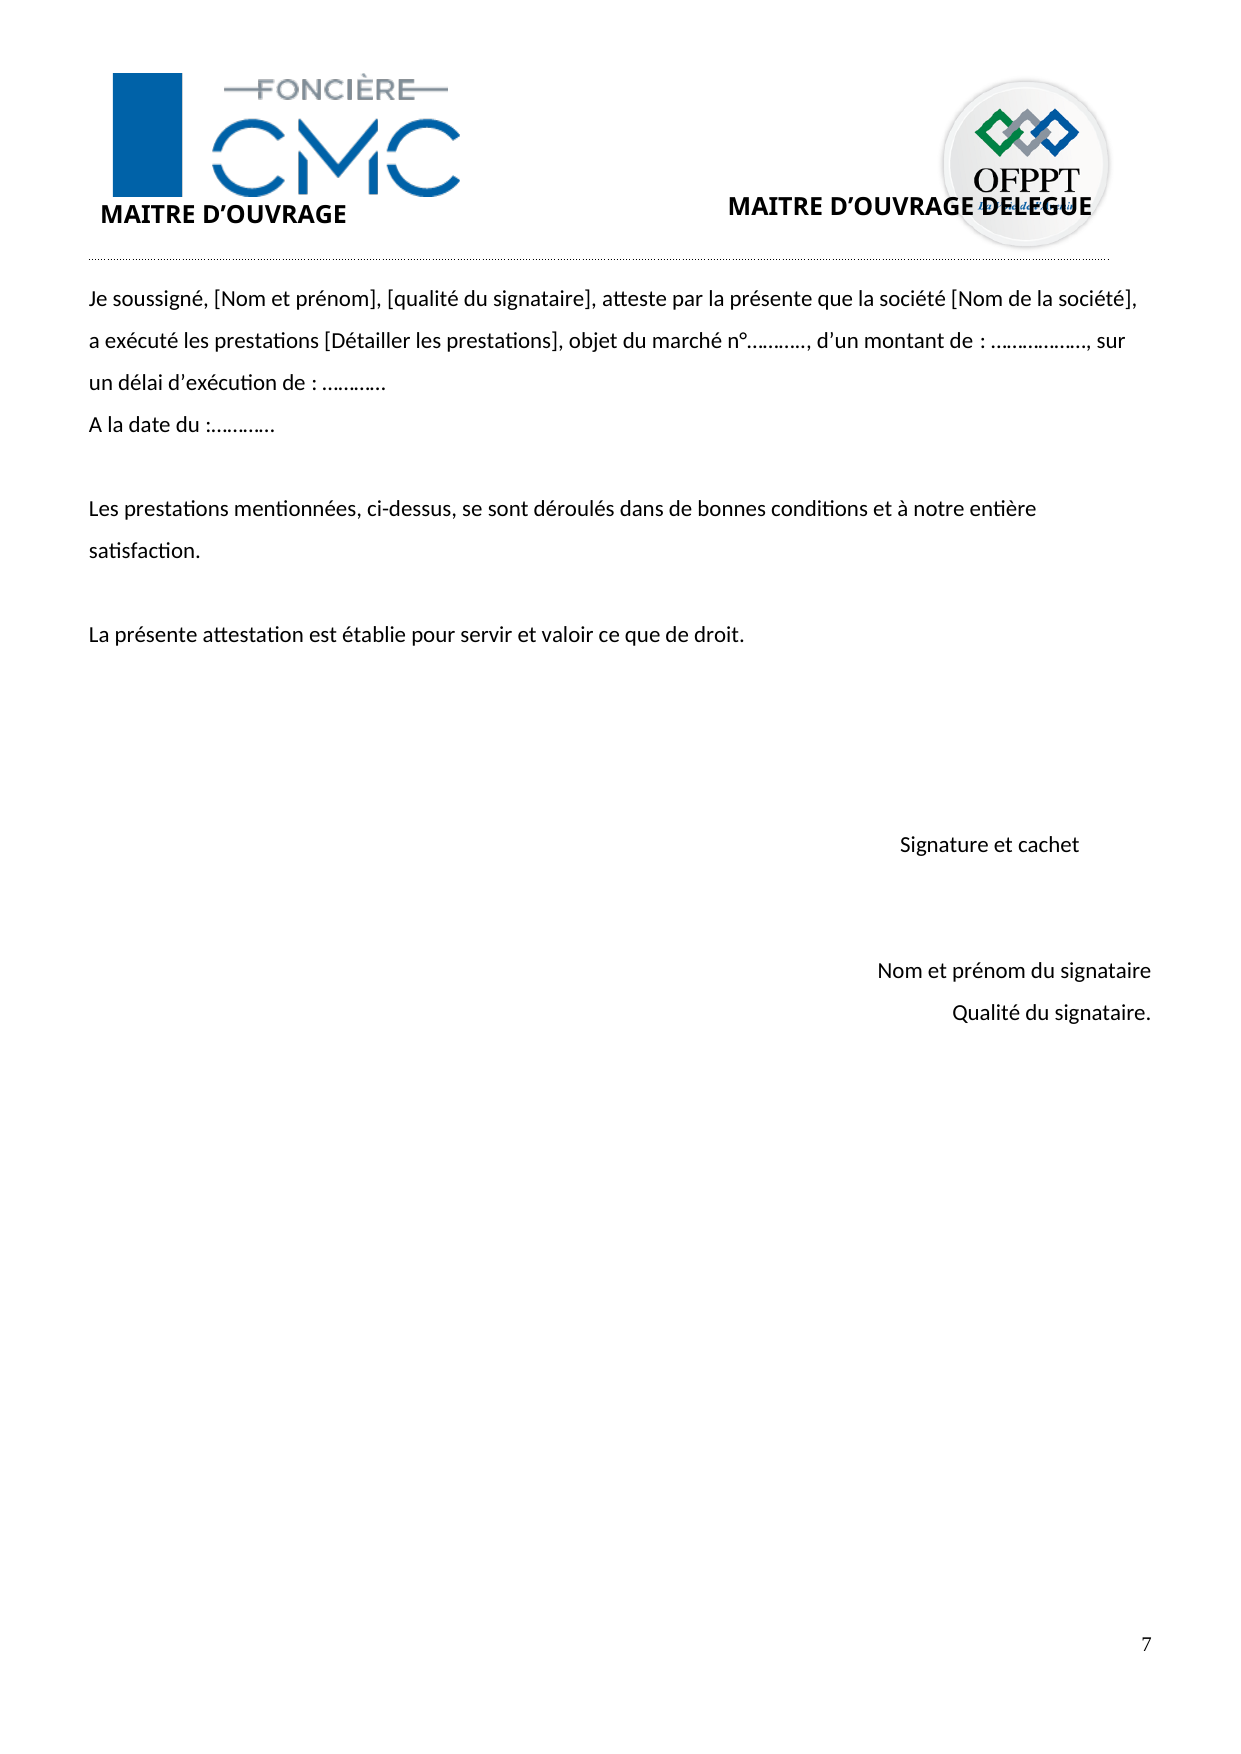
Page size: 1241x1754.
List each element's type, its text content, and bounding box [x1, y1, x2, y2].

text Nom et prénom du signataire [89, 956, 1152, 984]
text La présente attestation est établie pour servir et valoir ce que de droit. [89, 620, 1152, 648]
text Signature et cachet [826, 830, 1152, 858]
text Je soussigné, [Nom et prénom], [qualité du signataire], atteste par la présente que la société [Nom de la société], a exécuté les prestations [Détailler les prestations], objet du marché n°……….., d’un montant de : ………………, sur un délai d’exécution de : ………… [89, 284, 1152, 396]
picture [112, 73, 460, 197]
text A la date du :………… [89, 410, 1152, 438]
text Les prestations mentionnées, ci-dessus, se sont déroulés dans de bonnes conditions et à notre entière satisfaction. [89, 494, 1152, 564]
text Qualité du signataire. [89, 998, 1152, 1026]
picture [935, 73, 1116, 254]
